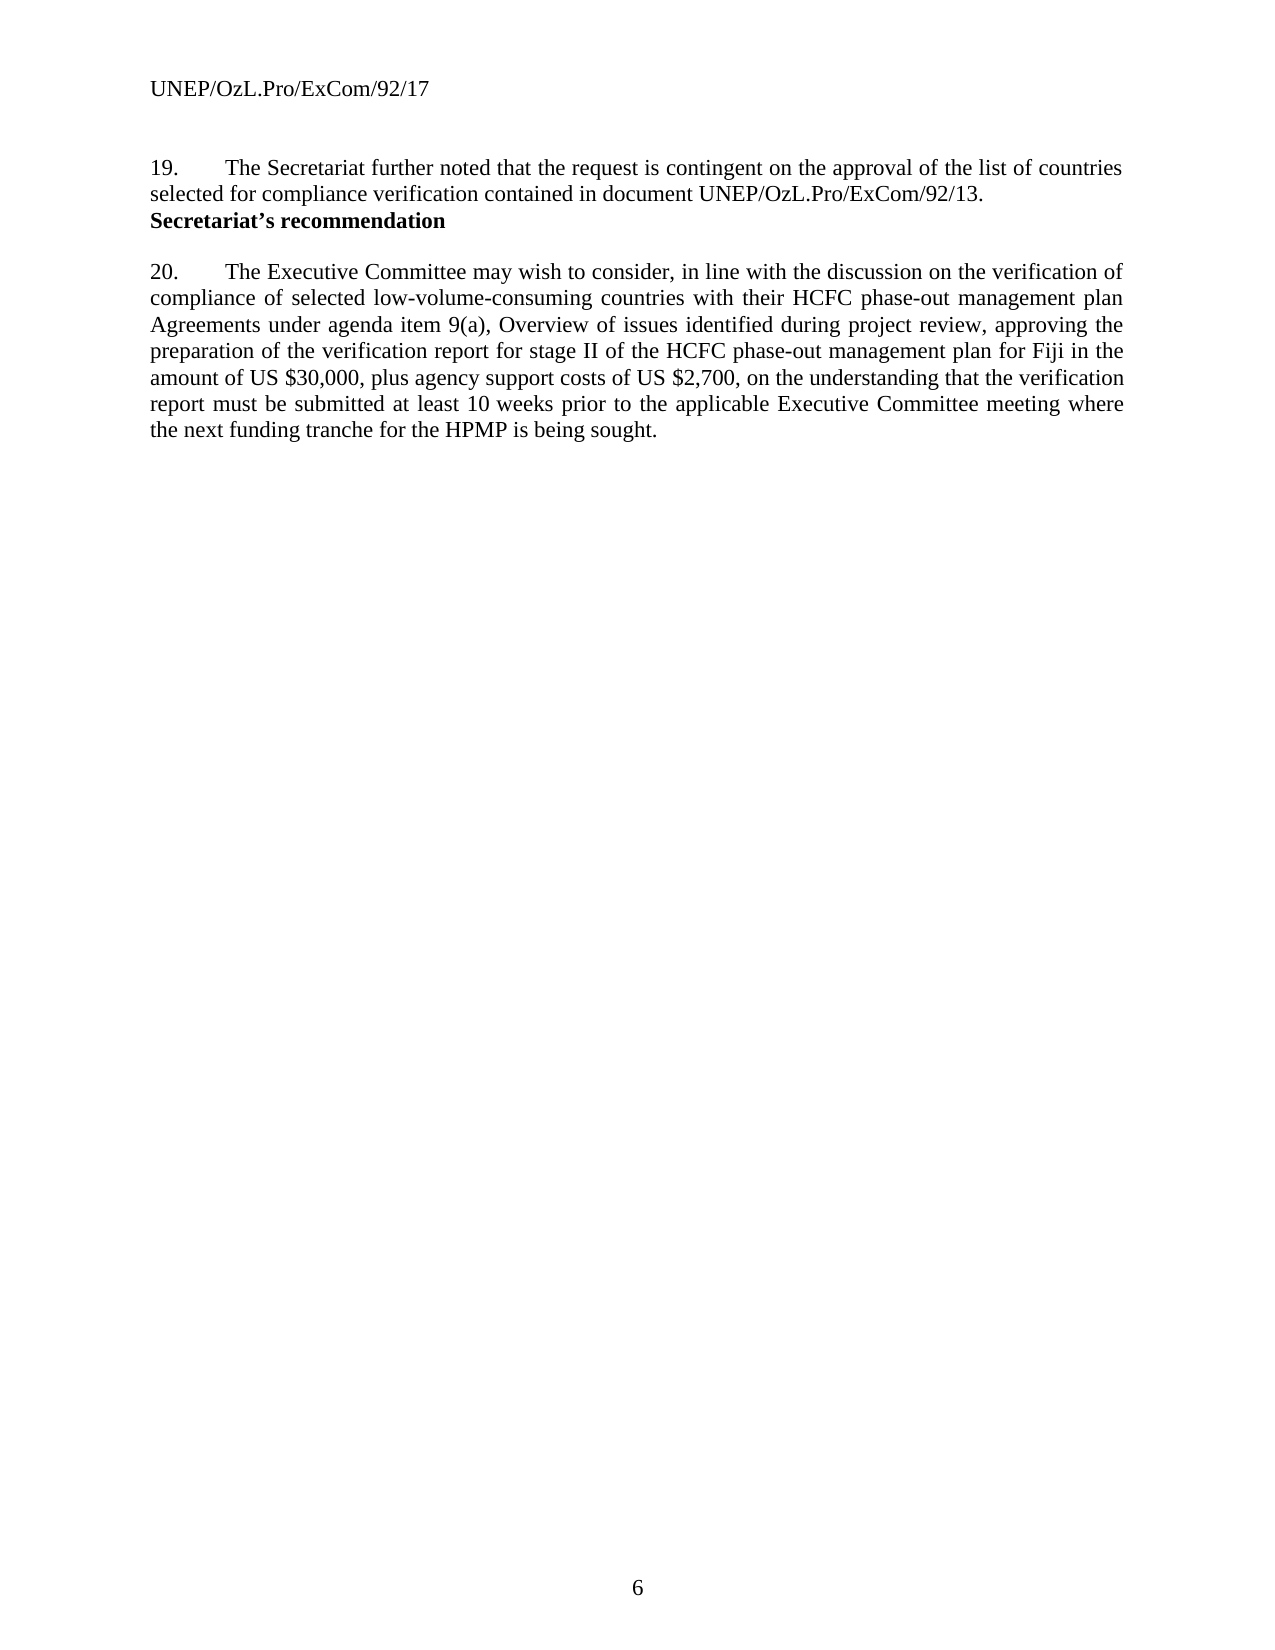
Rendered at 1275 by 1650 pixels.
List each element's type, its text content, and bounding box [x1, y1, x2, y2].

subtitle The Secretariat further noted that the request is contingent on the approval of the list of countries selected for compliance verification contained in document UNEP/OzL.Pro/ExCom/92/13. [150, 154, 1125, 207]
text Secretariat’s recommendation [150, 207, 1125, 233]
subtitle The Executive Committee may wish to consider, in line with the discussion on the verification of compliance of selected low-volume-consuming countries with their HCFC phase-out management plan Agreements under agenda item 9(a), Overview of issues identified during project review, approving the preparation of the verification report for stage II of the HCFC phase-out management plan for Fiji in the amount of US $30,000, plus agency support costs of US $2,700, on the understanding that the verification report must be submitted at least 10 weeks prior to the applicable Executive Committee meeting where the next funding tranche for the HPMP is being sought. [150, 258, 1125, 443]
